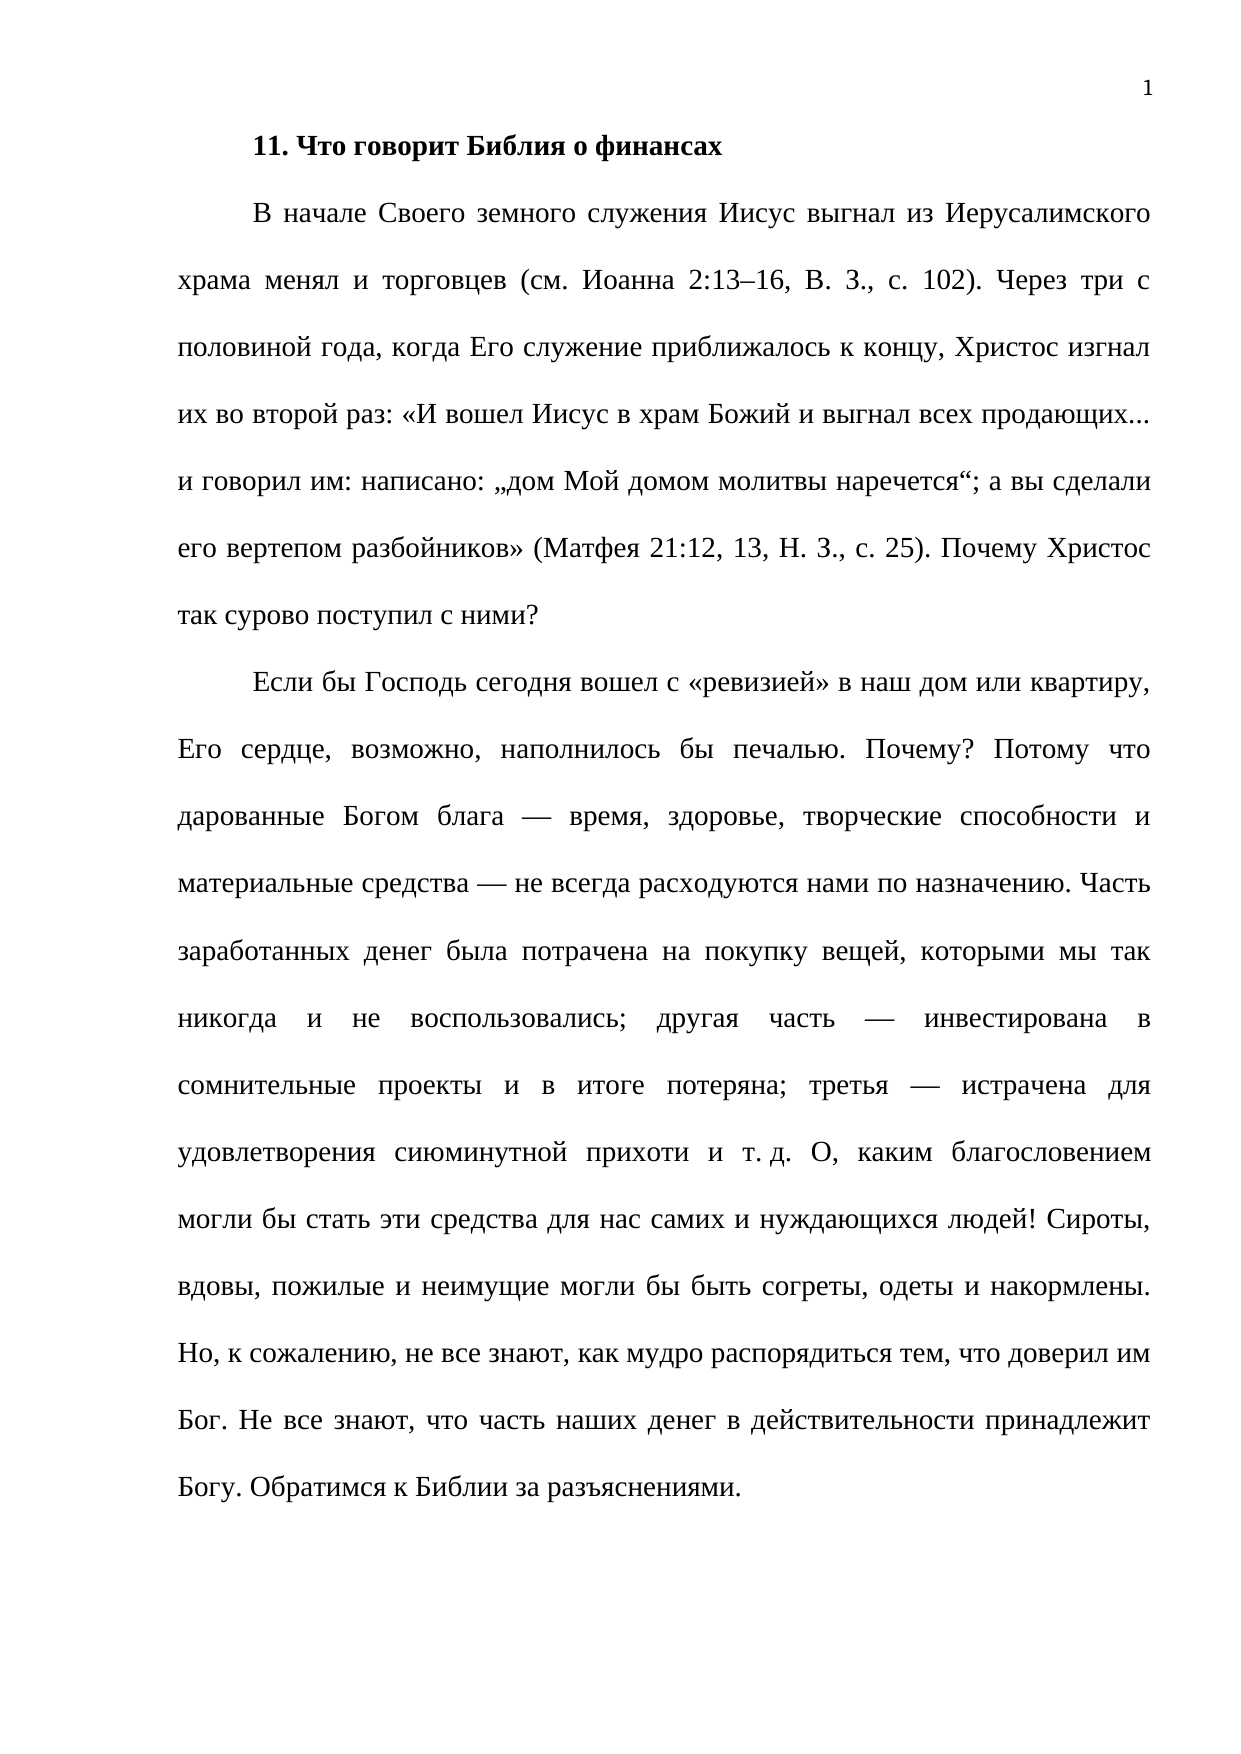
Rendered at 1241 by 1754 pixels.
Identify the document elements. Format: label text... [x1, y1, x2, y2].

text Если бы Господь сегодня вошел с «ревизией» в наш дом или квартиру, Его сердце, возможно, наполнилось бы печалью. Почему? Потому что дарованные Богом блага — время, здоровье, творческие способности и материальные средства — не всегда расходуются нами по назначению. Часть заработанных денег была потрачена на покупку вещей, которыми мы так никогда и не воспользовались; другая часть — инвестирована в сомнительные проекты и в итоге потеряна; третья — истрачена для удовлетворения сиюминутной прихоти и т. д. О, каким благословением могли бы стать эти средства для нас самих и нуждающихся людей! Сироты, вдовы, пожилые и неимущие могли бы быть согреты, одеты и накормлены. Но, к сожалению, не все знают, как мудро распорядиться тем, что доверил им Бог. Не все знают, что часть наших денег в действительности принадлежит Богу. Обратимся к Библии за разъяснениями. [177, 664, 1152, 1503]
text В начале Своего земного служения Иисус выгнал из Иерусалимского храма менял и торговцев (см. Иоанна 2:13–16, В. З., с. 102). Через три с половиной года, когда Его служение приближалось к концу, Христос изгнал их во второй раз: «И вошел Иисус в храм Божий и выгнал всех продающих... и говорил им: написано: „дом Мой домом молитвы наречется“; а вы сделали его вертепом разбойников» (Матфея 21:12, 13, Н. З., с. 25). Почему Христос так сурово поступил с ними? [177, 195, 1152, 631]
text 11. Что говорит Библия о финансах [177, 128, 1152, 161]
